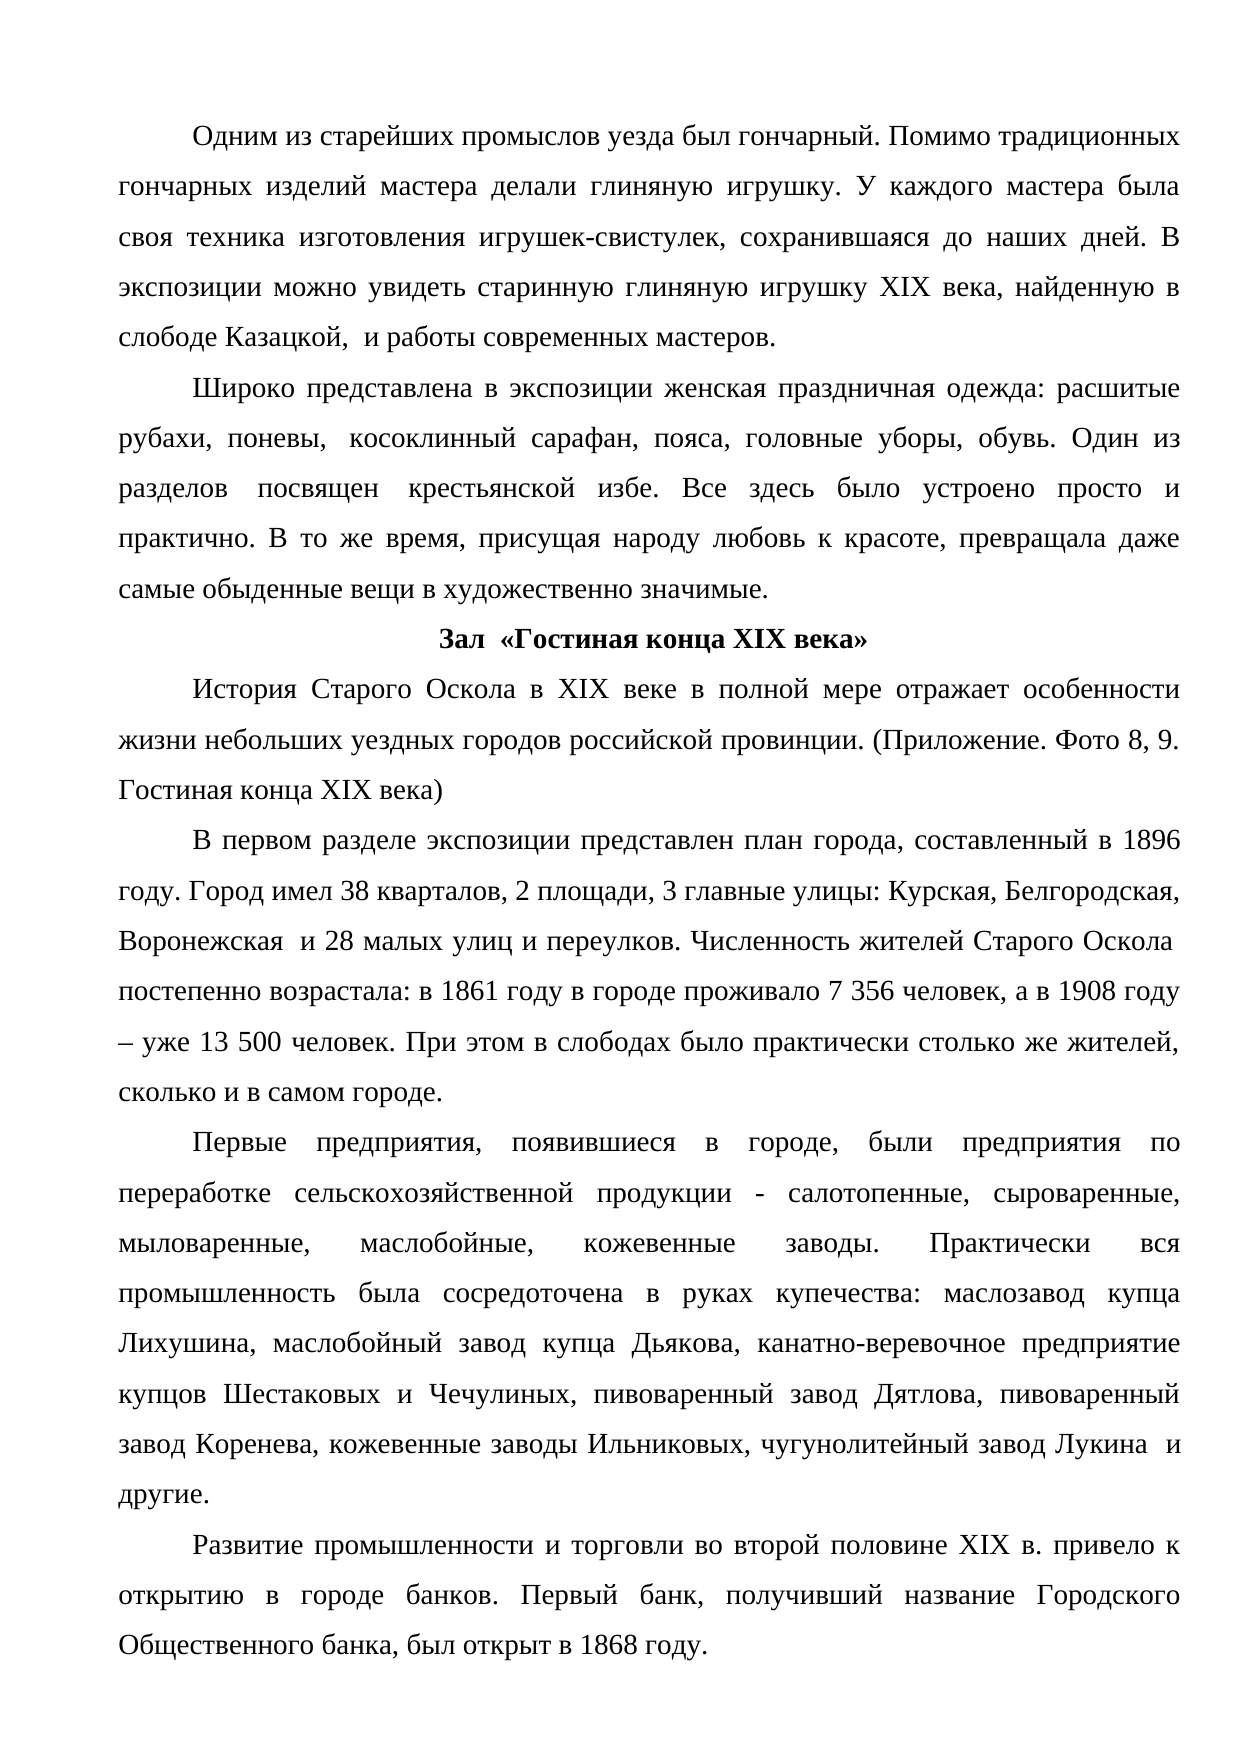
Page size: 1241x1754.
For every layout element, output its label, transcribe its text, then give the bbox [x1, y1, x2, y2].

text Развитие промышленности и торговли во второй половине XIX в. привело к открытию в городе банков. Первый банк, получивший название Городского Общественного банка, был открыт в 1868 году. [118, 1527, 1181, 1661]
text Одним из старейших промыслов уезда был гончарный. Помимо традиционных гончарных изделий мастера делали глиняную игрушку. У каждого мастера была своя техника изготовления игрушек-свистулек, сохранившаяся до наших дней. В экспозиции можно увидеть старинную глиняную игрушку XIX века, найденную в слободе Казацкой, и работы современных мастеров. [118, 118, 1181, 353]
text История Старого Оскола в XIX веке в полной мере отражает особенности жизни небольших уездных городов российской провинции. (Приложение. Фото 8, 9. Гостиная конца XIX века) [118, 672, 1181, 806]
text Первые предприятия, появившиеся в городе, были предприятия по переработке сельскохозяйственной продукции - салотопенные, сыроваренные, мыловаренные, маслобойные, кожевенные заводы. Практически вся промышленность была сосредоточена в руках купечества: маслозавод купца Лихушина, маслобойный завод купца Дьякова, канатно-веревочное предприятие купцов Шестаковых и Чечулиных, пивоваренный завод Дятлова, пивоваренный завод Коренева, кожевенные заводы Ильниковых, чугунолитейный завод Лукина и другие. [118, 1124, 1181, 1510]
text В первом разделе экспозиции представлен план города, составленный в 1896 году. Город имел 38 кварталов, 2 площади, 3 главные улицы: Курская, Белгородская, Воронежская и 28 малых улиц и переулков. Численность жителей Старого Оскола постепенно возрастала: в 1861 году в городе проживало 7 356 человек, а в 1908 году – уже 13 500 человек. При этом в слободах было практически столько же жителей, сколько и в самом городе. [118, 822, 1181, 1108]
text Широко представлена в экспозиции женская праздничная одежда: расшитые рубахи, поневы, косоклинный сарафан, пояса, головные уборы, обувь. Один из разделов посвящен крестьянской избе. Все здесь было устроено просто и практично. В то же время, присущая народу любовь к красоте, превращала даже самые обыденные вещи в художественно значимые. [118, 370, 1181, 604]
text Зал «Гостиная конца XIX века» [118, 621, 1181, 655]
